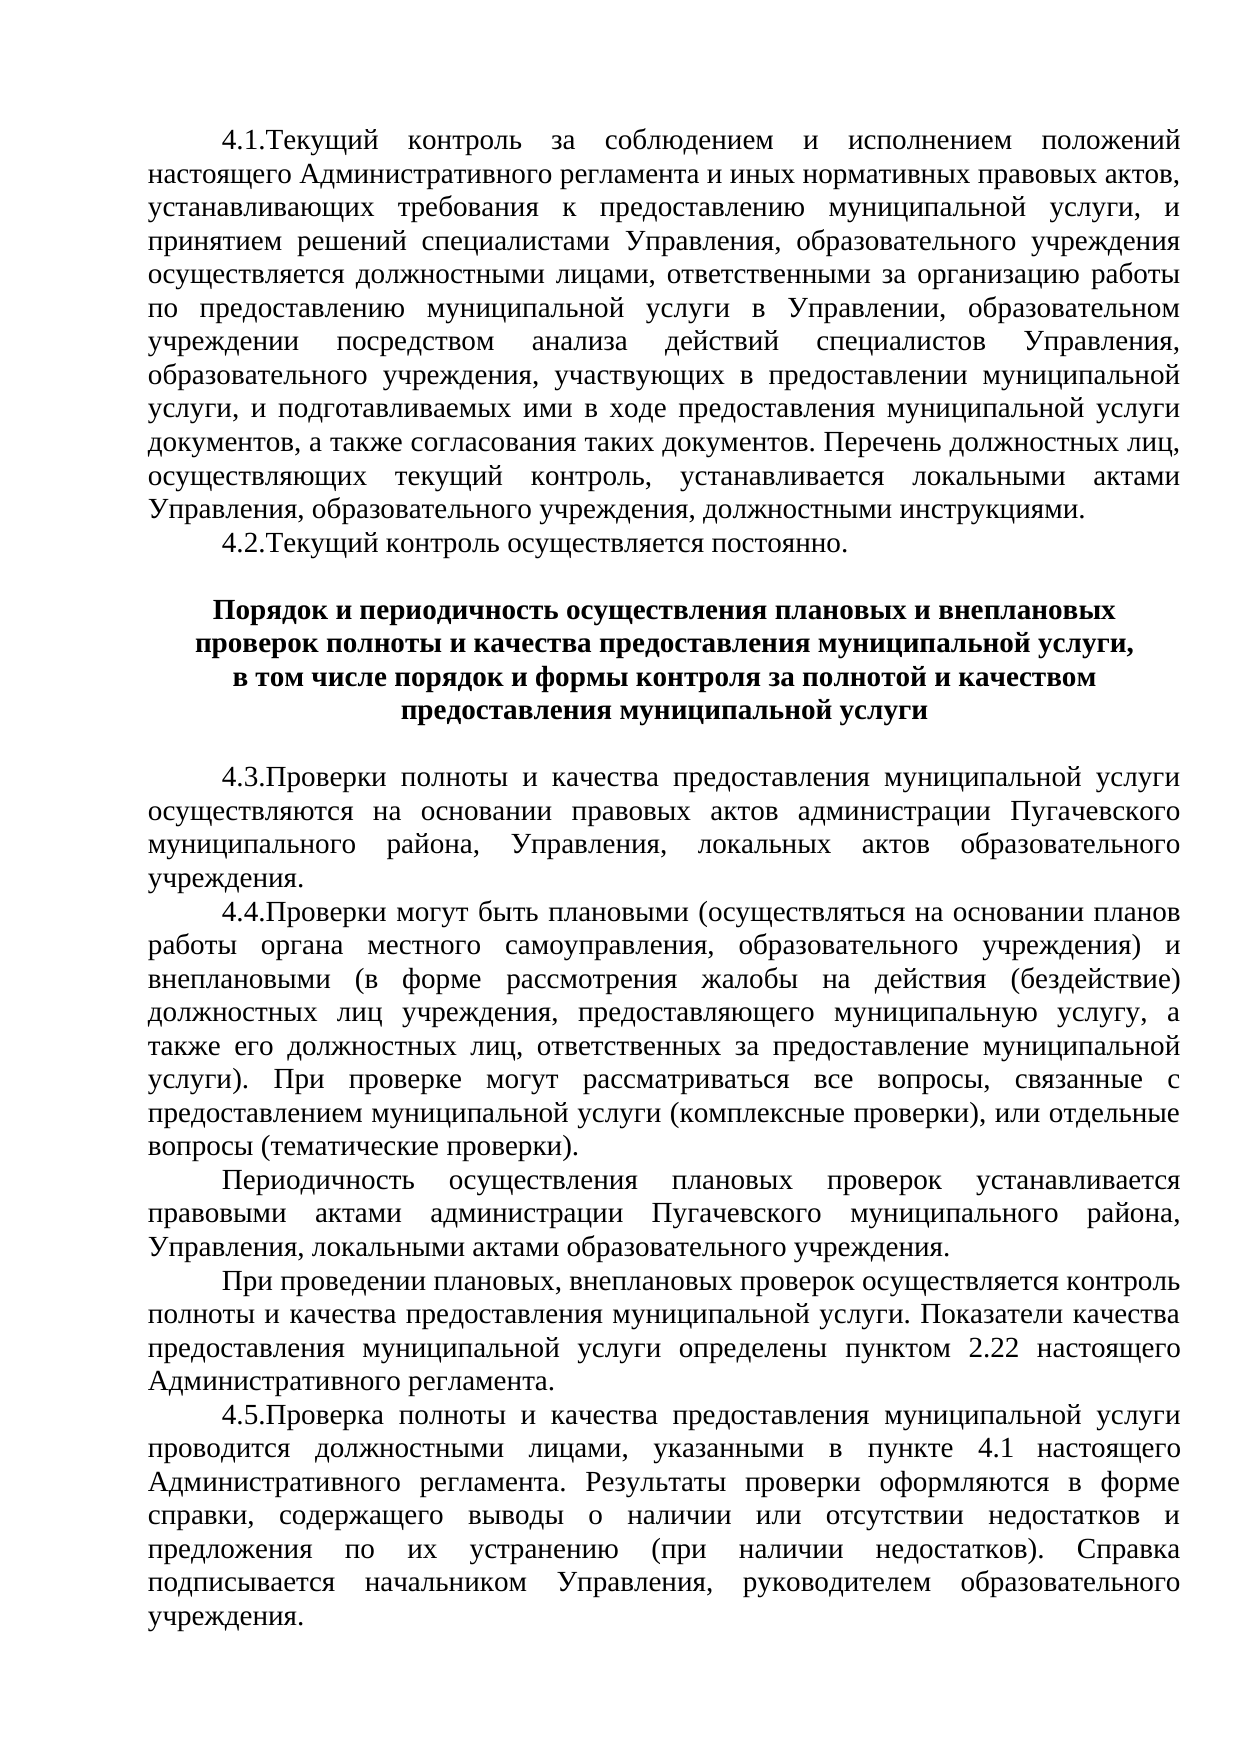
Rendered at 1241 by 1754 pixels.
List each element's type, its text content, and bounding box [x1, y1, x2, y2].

text При проведении плановых, внеплановых проверок осуществляется контроль полноты и качества предоставления муниципальной услуги. Показатели качества предоставления муниципальной услуги определены пунктом 2.22 настоящего Административного регламента. [148, 1263, 1181, 1397]
text 4.4.Проверки могут быть плановыми (осуществляться на основании планов работы органа местного самоуправления, образовательного учреждения) и внеплановыми (в форме рассмотрения жалобы на действия (бездействие) должностных лиц учреждения, предоставляющего муниципальную услугу, а также его должностных лиц, ответственных за предоставление муниципальной услуги). При проверке могут рассматриваться все вопросы, связанные с предоставлением муниципальной услуги (комплексные проверки), или отдельные вопросы (тематические проверки). [148, 894, 1181, 1162]
text 4.5.Проверка полноты и качества предоставления муниципальной услуги проводится должностными лицами, указанными в пункте 4.1 настоящего Административного регламента. Результаты проверки оформляются в форме справки, содержащего выводы о наличии или отсутствии недостатков и предложения по их устранению (при наличии недостатков). Справка подписывается начальником Управления, руководителем образовательного учреждения. [148, 1397, 1181, 1632]
text Порядок и периодичность осуществления плановых и внеплановых проверок полноты и качества предоставления муниципальной услуги, [148, 592, 1181, 659]
text Периодичность осуществления плановых проверок устанавливается правовыми актами администрации Пугачевского муниципального района, Управления, локальными актами образовательного учреждения. [148, 1162, 1181, 1263]
text 4.2.Текущий контроль осуществляется постоянно. [148, 525, 1181, 558]
text 4.3.Проверки полноты и качества предоставления муниципальной услуги осуществляются на основании правовых актов администрации Пугачевского муниципального района, Управления, локальных актов образовательного учреждения. [148, 759, 1181, 894]
text в том числе порядок и формы контроля за полнотой и качеством предоставления муниципальной услуги [148, 659, 1181, 726]
text 4.1.Текущий контроль за соблюдением и исполнением положений настоящего Административного регламента и иных нормативных правовых актов, устанавливающих требования к предоставлению муниципальной услуги, и принятием решений специалистами Управления, образовательного учреждения осуществляется должностными лицами, ответственными за организацию работы по предоставлению муниципальной услуги в Управлении, образовательном учреждении посредством анализа действий специалистов Управления, образовательного учреждения, участвующих в предоставлении муниципальной услуги, и подготавливаемых ими в ходе предоставления муниципальной услуги документов, а также согласования таких документов. Перечень должностных лиц, осуществляющих текущий контроль, устанавливается локальными актами Управления, образовательного учреждения, должностными инструкциями. [148, 122, 1181, 525]
